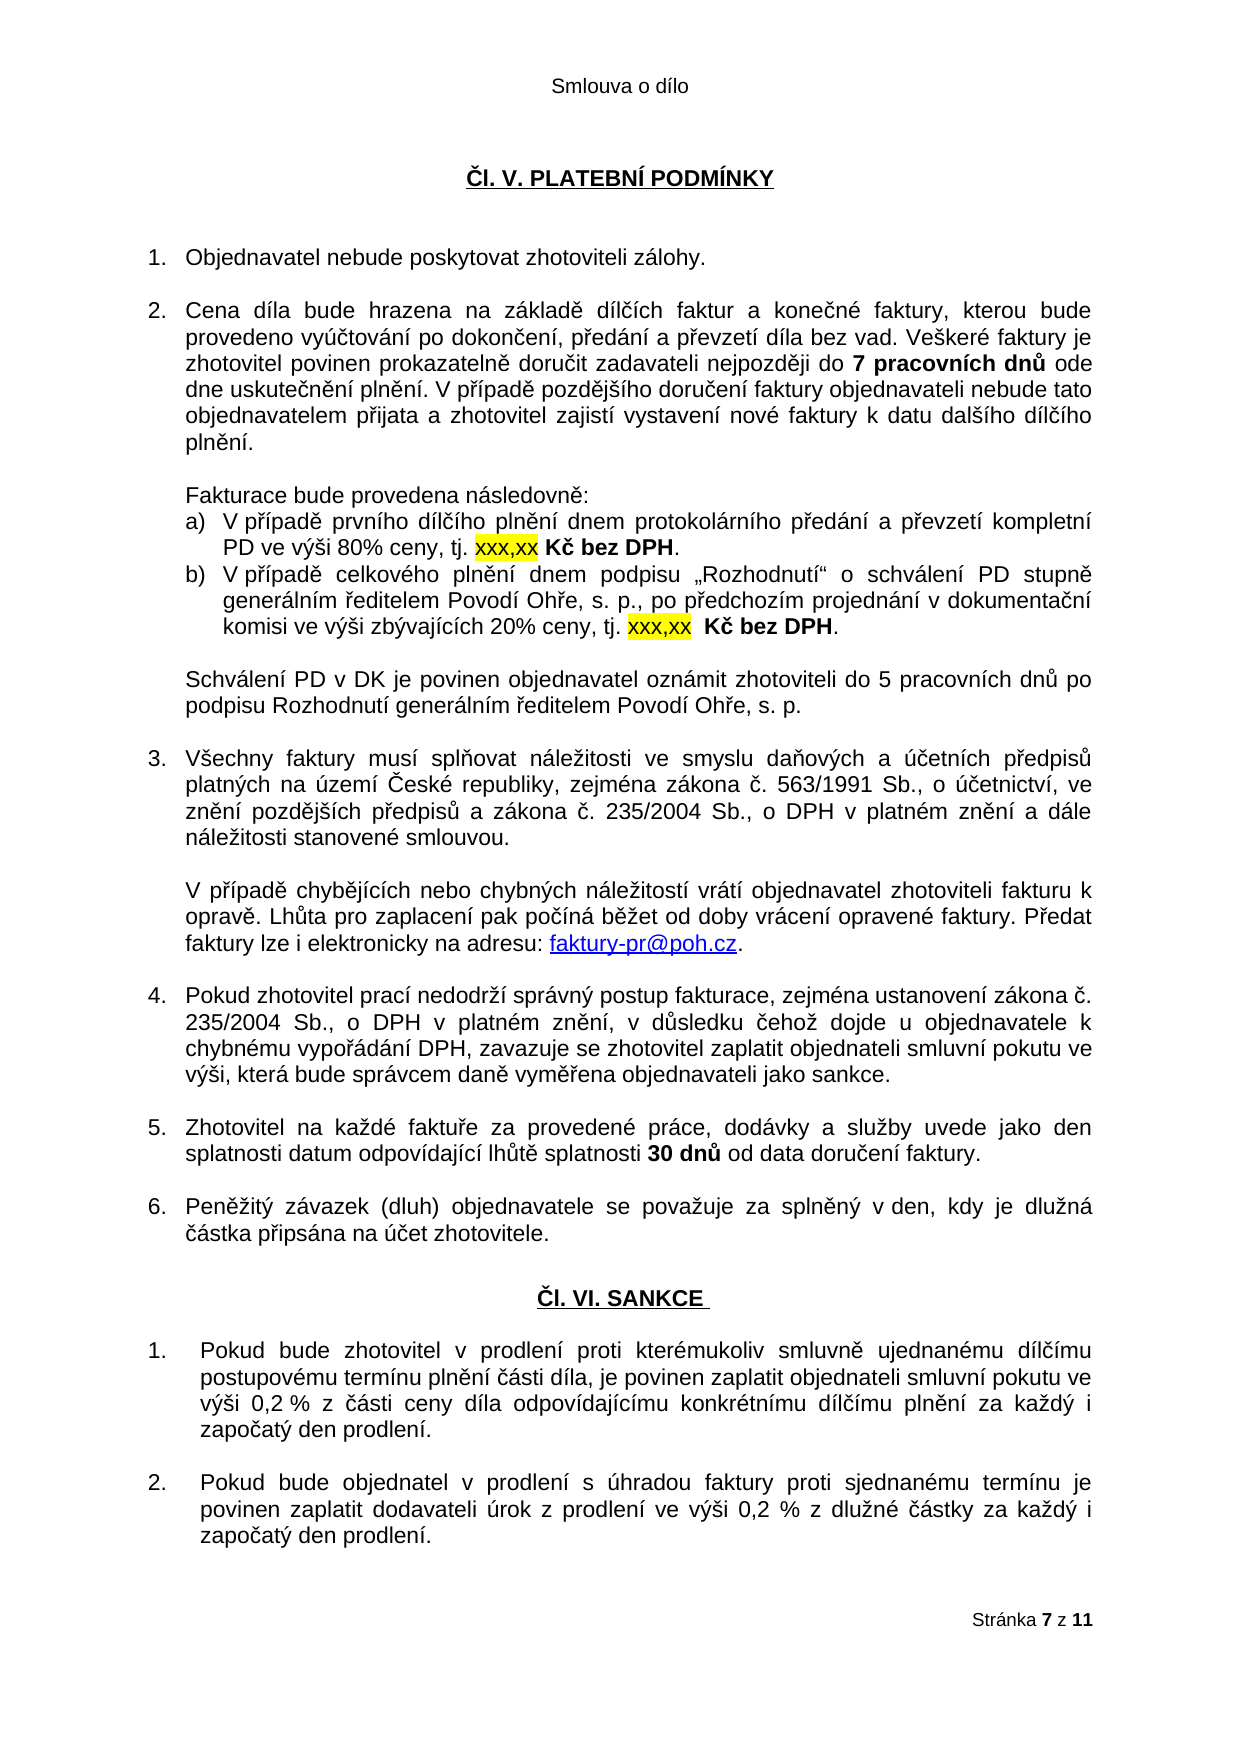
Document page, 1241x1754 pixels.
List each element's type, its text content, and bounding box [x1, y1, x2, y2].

list V případě celkového plnění dnem podpisu „Rozhodnutí“ o schválení PD stupně generálním ředitelem Povodí Ohře, s. p., po předchozím projednání v dokumentační komisi ve výši zbývajících 20% ceny, tj. xxx,xx Kč bez DPH. [185, 561, 1093, 640]
list Cena díla bude hrazena na základě dílčích faktur a konečné faktury, kterou bude provedeno vyúčtování po dokončení, předání a převzetí díla bez vad. Veškeré faktury je zhotovitel povinen prokazatelně doručit zadavateli nejpozději do 7 pracovních dnů ode dne uskutečnění plnění. V případě pozdějšího doručení faktury objednavateli nebude tato objednavatelem přijata a zhotovitel zajistí vystavení nové faktury k datu dalšího dílčího plnění. [148, 297, 1093, 455]
list Zhotovitel na každé faktuře za provedené práce, dodávky a služby uvede jako den splatnosti datum odpovídající lhůtě splatnosti 30 dnů od data doručení faktury. [148, 1114, 1093, 1167]
list V případě prvního dílčího plnění dnem protokolárního předání a převzetí kompletní PD ve výši 80% ceny, tj. xxx,xx Kč bez DPH. [185, 508, 1093, 561]
list Pokud bude zhotovitel v prodlení proti kterémukoliv smluvně ujednanému dílčímu postupovému termínu plnění části díla, je povinen zaplatit objednateli smluvní pokutu ve výši 0,2 % z části ceny díla odpovídajícímu konkrétnímu dílčímu plnění za každý i započatý den prodlení. [148, 1337, 1093, 1443]
text Fakturace bude provedena následovně: [185, 482, 1093, 508]
list Peněžitý závazek (dluh) objednavatele se považuje za splněný v den, kdy je dlužná částka připsána na účet zhotovitele. [148, 1193, 1093, 1246]
text V případě chybějících nebo chybných náležitostí vrátí objednavatel zhotoviteli fakturu k opravě. Lhůta pro zaplacení pak počíná běžet od doby vrácení opravené faktury. Předat faktury lze i elektronicky na adresu: faktury-pr@poh.cz. [185, 877, 1093, 956]
list Objednavatel nebude poskytovat zhotoviteli zálohy. [148, 244, 1093, 271]
text Schválení PD v DK je povinen objednavatel oznámit zhotoviteli do 5 pracovních dnů po podpisu Rozhodnutí generálním ředitelem Povodí Ohře, s. p. [185, 666, 1093, 719]
list Všechny faktury musí splňovat náležitosti ve smyslu daňových a účetních předpisů platných na území České republiky, zejména zákona č. 563/1991 Sb., o účetnictví, ve znění pozdějších předpisů a zákona č. 235/2004 Sb., o DPH v platném znění a dále náležitosti stanovené smlouvou. [148, 745, 1093, 851]
list Pokud zhotovitel prací nedodrží správný postup fakturace, zejména ustanovení zákona č. 235/2004 Sb., o DPH v platném znění, v důsledku čehož dojde u objednavatele k chybnému vypořádání DPH, zavazuje se zhotovitel zaplatit objednateli smluvní pokutu ve výši, která bude správcem daně vyměřena objednavateli jako sankce. [148, 982, 1093, 1088]
text Čl. VI. SANKCE [148, 1285, 1093, 1311]
list Pokud bude objednatel v prodlení s úhradou faktury proti sjednanému termínu je povinen zaplatit dodavateli úrok z prodlení ve výši 0,2 % z dlužné částky za každý i započatý den prodlení. [148, 1469, 1093, 1548]
text Čl. V. PLATEBNÍ PODMÍNKY [148, 165, 1093, 192]
